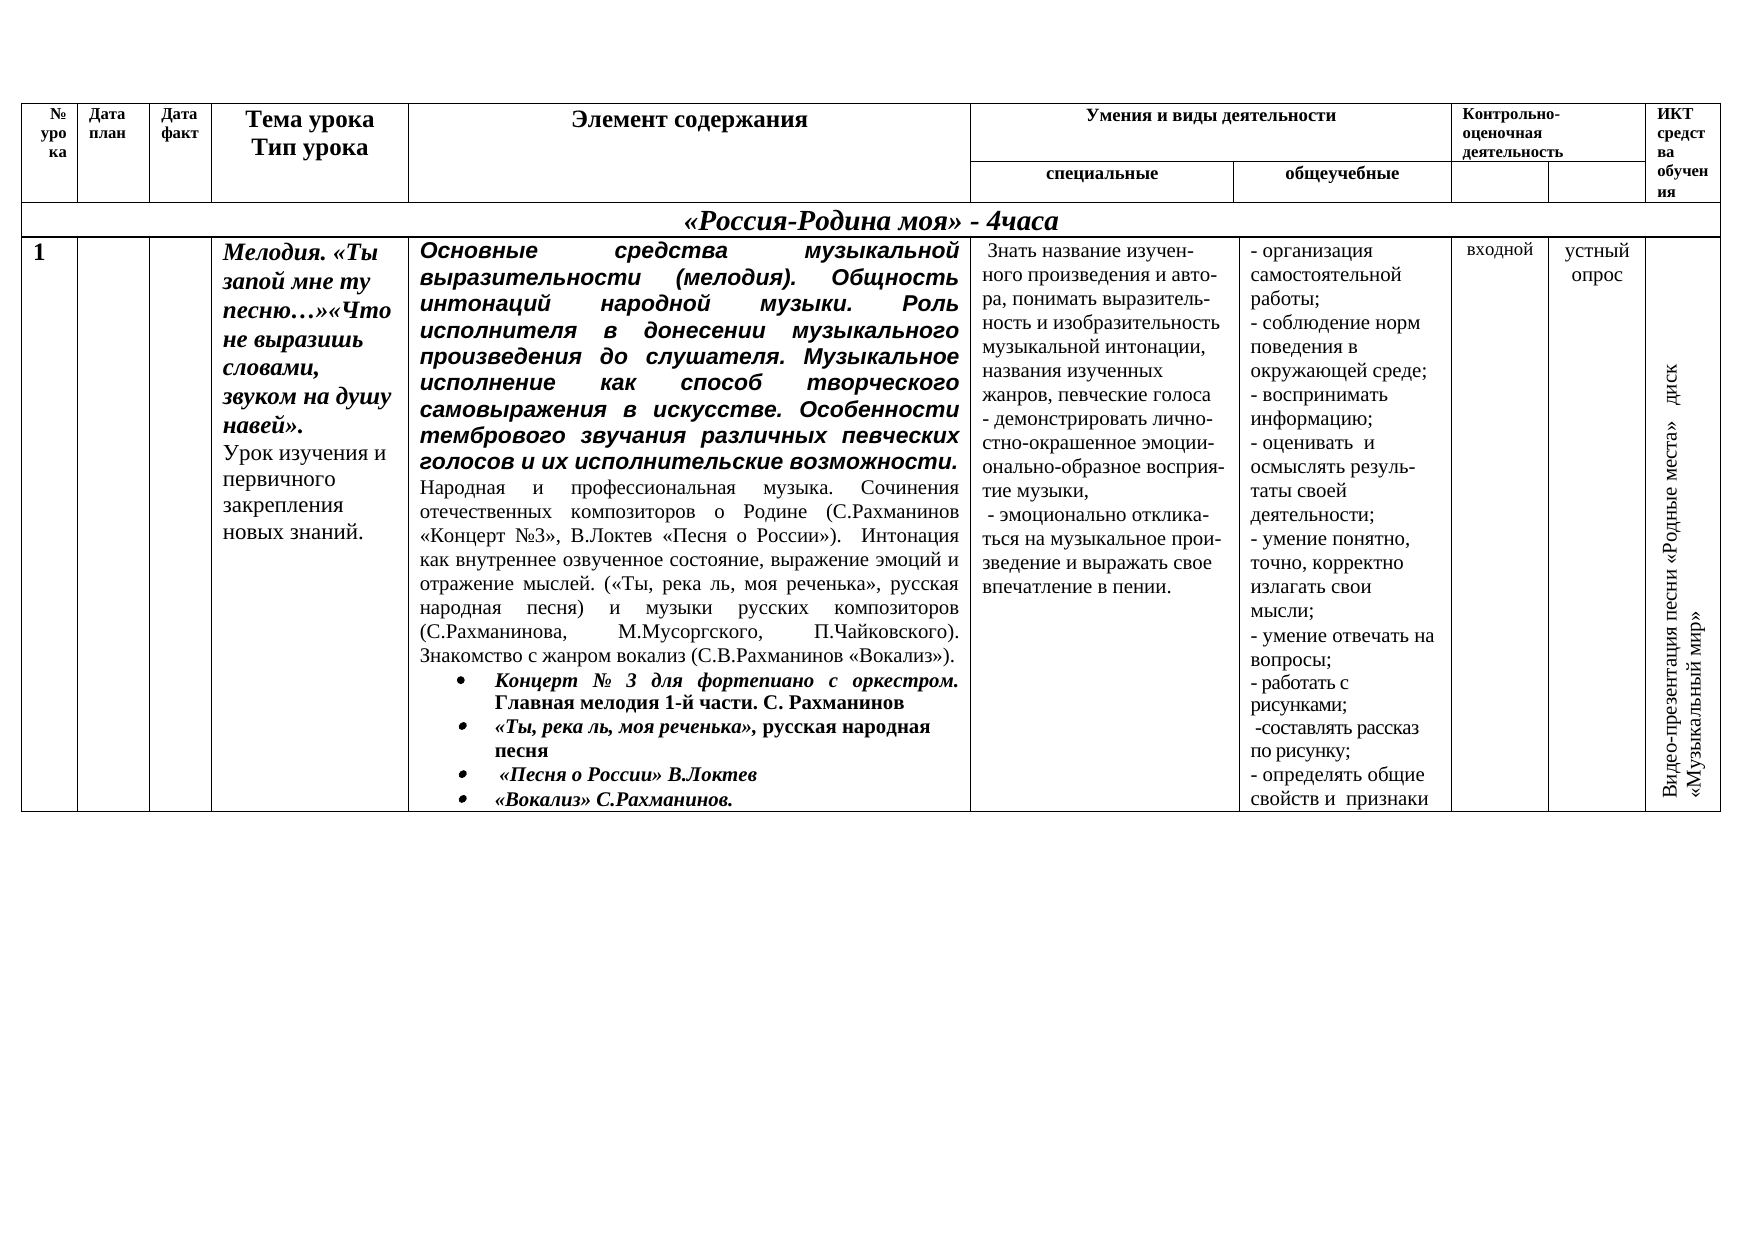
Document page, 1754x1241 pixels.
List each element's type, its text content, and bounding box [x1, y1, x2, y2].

table_cell [150, 238, 211, 811]
table_header Умения и виды деятельности [971, 104, 1451, 161]
table_header ИКТ средства обучения [1646, 104, 1720, 202]
table_cell входной [1452, 238, 1548, 811]
table_cell [1452, 162, 1548, 202]
table_header Тема урока Тип урока [212, 104, 408, 202]
table_cell общеучебные [1234, 162, 1451, 202]
table_cell [1549, 162, 1645, 202]
table_header Контрольно-оценочная деятельность [1452, 104, 1645, 161]
table_cell 1 [22, 238, 77, 811]
table_cell - организация самостоятельной работы; - соблюдение норм поведения в окружающей среде; - воспринимать информацию; - оценивать и осмыслять резуль-таты своей деятельности; - умение понятно, точно, корректно излагать свои мысли; - умение отвечать на вопросы; - работать с рисунками; -составлять рассказ по рисунку; - определять общие свойств и признаки предметов (по результатам наблю-дения, объяснений учителя); - подбирать ассоциативные ряды к художественным произведениями различных видов искусства; - владение умениями совместной деятельности: - согласование и координация деятельности с другими ее участниками; - объективное оценивание своего вклада в решение общих задач коллектива. - замечать изменения, происходящие с объектом; - выполнять творческие задания в творческой тетради; - импровизировать на заданные тексты. [1240, 238, 1451, 811]
table_header Элемент содержания [409, 104, 970, 202]
table_header Дата план [78, 104, 149, 202]
table_cell Знать название изучен-ного произведения и авто-ра, понимать выразитель-ность и изобразительность музыкальной интонации, названия изученных жанров, певческие голоса - демонстрировать лично-стно-окрашенное эмоции-онально-образное восприя-тие музыки, - эмоционально отклика-ться на музыкальное прои-зведение и выражать свое впечатление в пении. [971, 238, 1239, 811]
table_cell [78, 238, 149, 811]
table_cell Основные средства музыкальной выразительности (мелодия). Общность интонаций народной музыки. Роль исполнителя в донесении музыкального произведения до слушателя. Музыкальное исполнение как способ творческого самовыражения в искусстве. Особенности тембрового звучания различных певческих голосов и их исполнительские возможности. Народная и профессиональная музыка. Сочинения отечественных композиторов о Родине (С.Рахманинов «Концерт №3», В.Локтев «Песня о России»). Интонация как внутреннее озвученное состояние, выражение эмоций и отражение мыслей. («Ты, река ль, моя реченька», русская народная песня) и музыки русских композиторов (С.Рахманинова, М.Мусоргского, П.Чайковского). Знакомство с жанром вокализ (С.В.Рахманинов «Вокализ»). Концерт № 3 для фортепиано с оркестром. Главная мелодия 1-й части. С. Рахманинов «Ты, река ль, моя реченька», русская народная песня «Песня о России» В.Локтев «Вокализ» С.Рахманинов. [409, 238, 970, 811]
table_header Дата факт [150, 104, 211, 202]
table_cell специальные [971, 162, 1233, 202]
table_cell устный опрос [1549, 238, 1645, 811]
table_cell Мелодия. «Ты запой мне ту песню…»«Что не выразишь словами, звуком на душу навей». Урок изучения и первичного закрепления новых знаний. [212, 238, 408, 811]
table_cell «Россия-Родина моя» - 4часа [22, 203, 1720, 236]
table_cell Видео-презентация песни «Родные места» диск «Музыкальный мир» [1646, 238, 1720, 811]
table_header № урока [22, 104, 77, 202]
